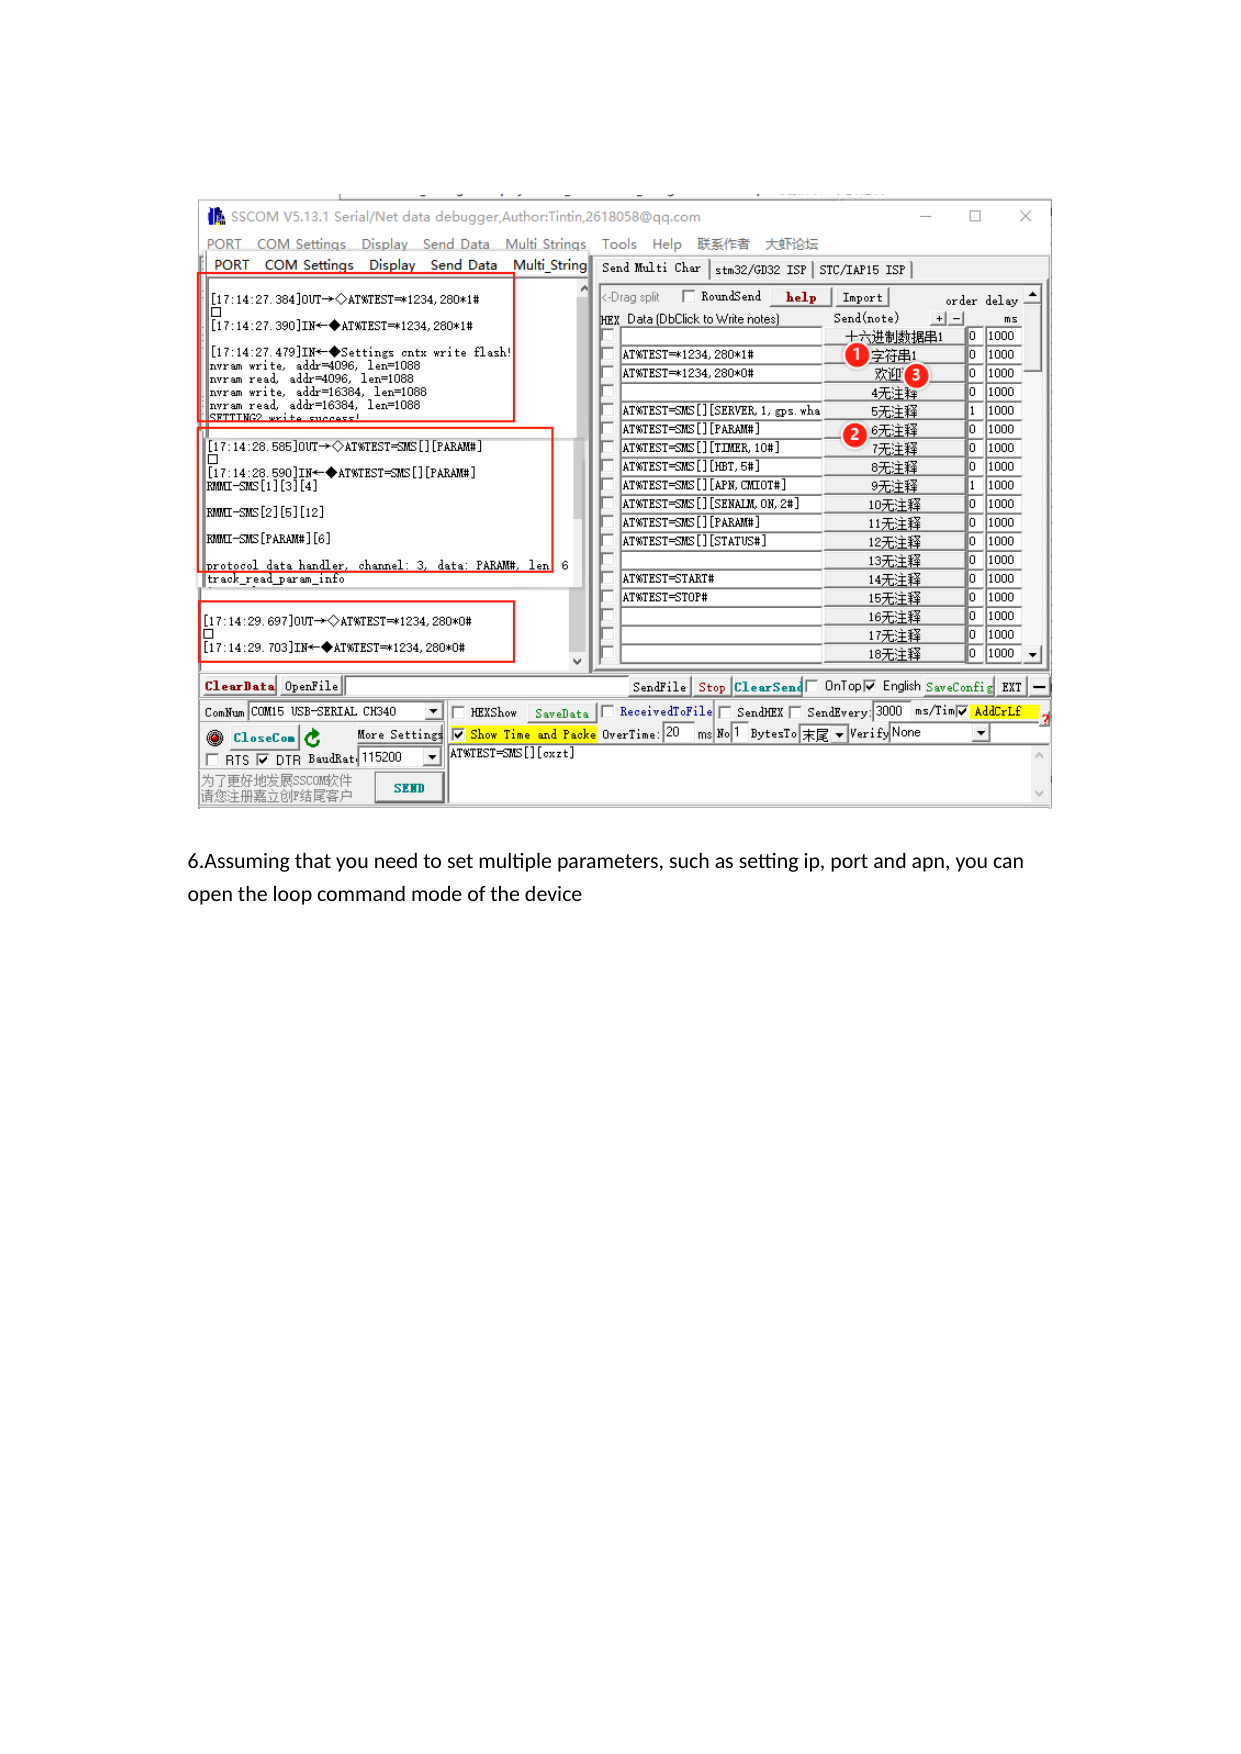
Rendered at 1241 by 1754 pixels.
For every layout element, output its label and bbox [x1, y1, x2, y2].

list [187, 162, 1053, 942]
picture [187, 194, 1052, 809]
